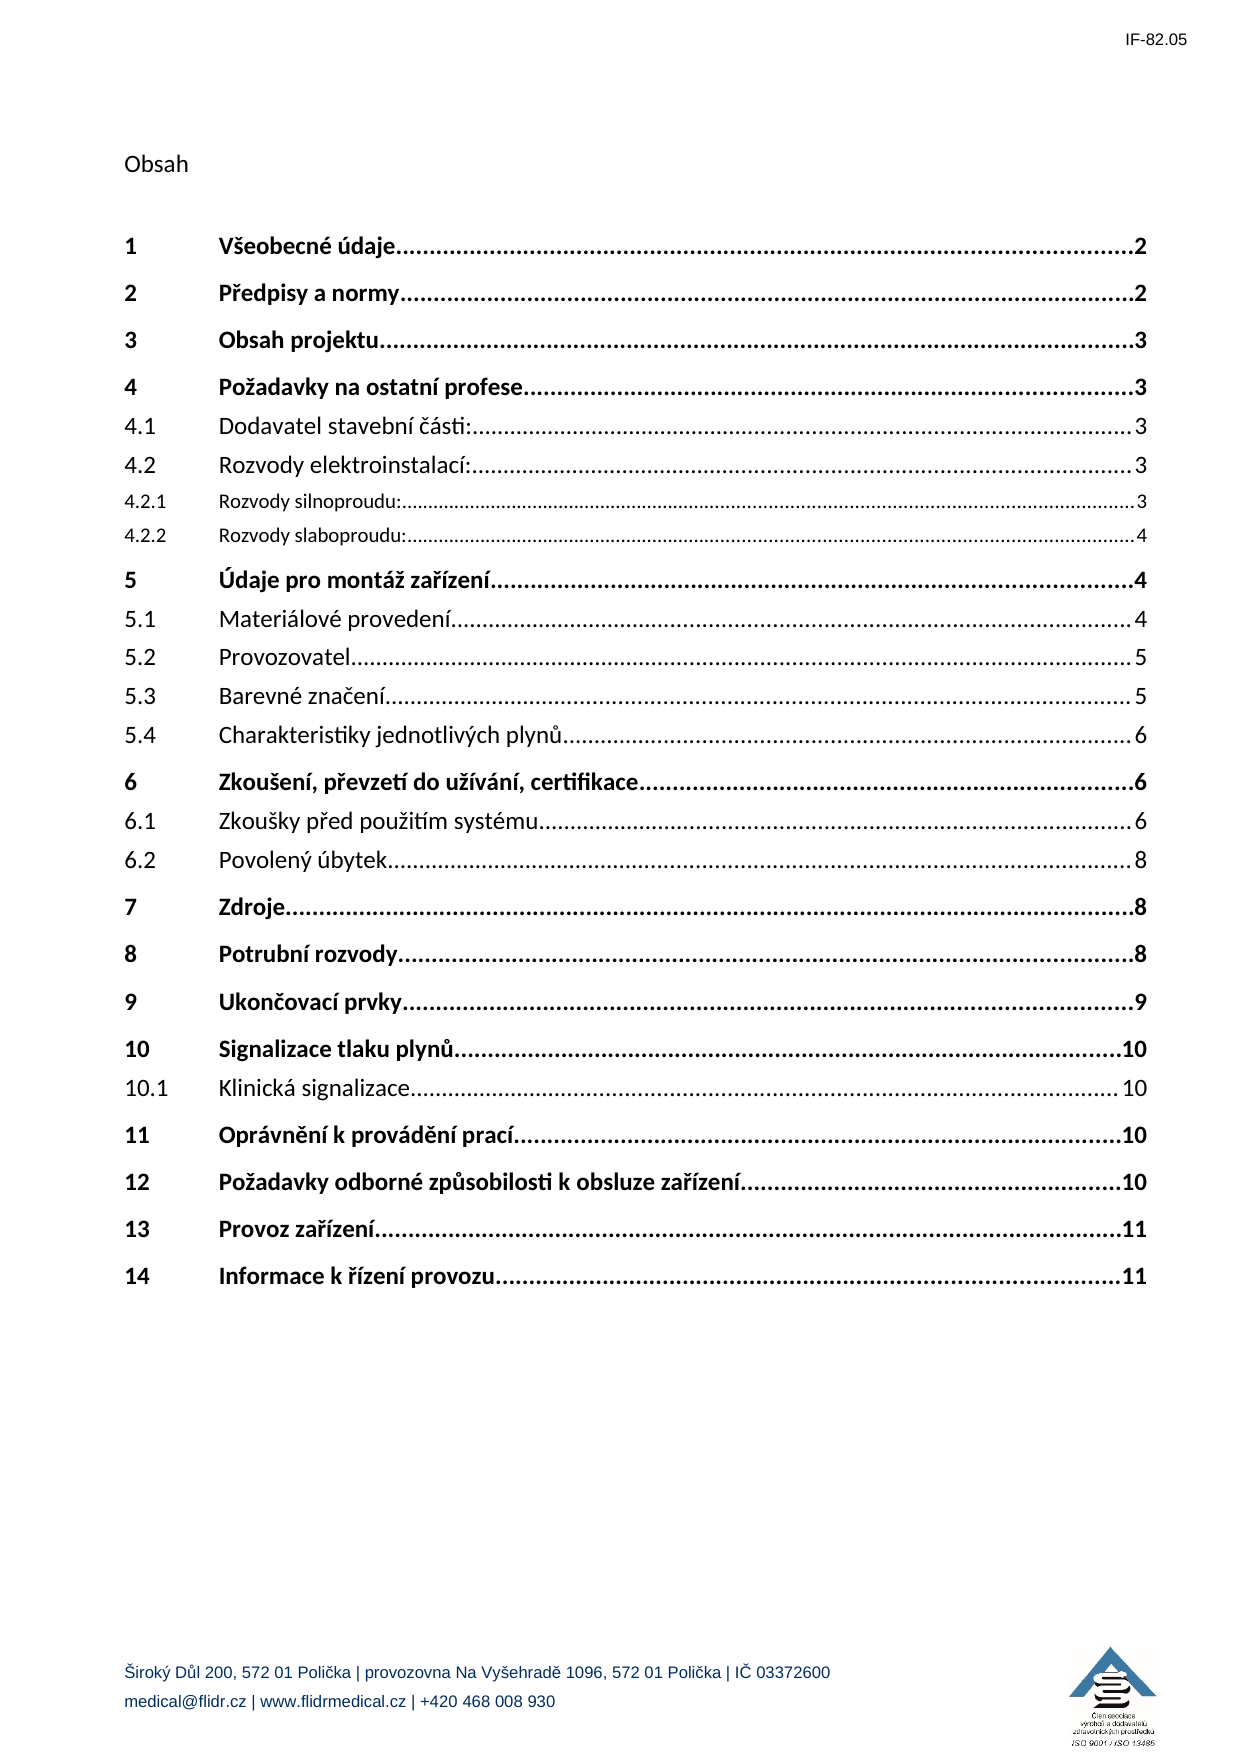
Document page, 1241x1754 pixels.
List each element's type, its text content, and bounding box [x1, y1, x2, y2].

text 3 Obsah projektu 3 [124, 324, 1152, 355]
text 5.2 Provozovatel 5 [124, 642, 1152, 672]
text 5.1 Materiálové provedení 4 [124, 603, 1152, 633]
text 6 Zkoušení, převzetí do užívání, certifikace 6 [124, 766, 1152, 797]
text 4.2.1 Rozvody silnoproudu: 3 [124, 488, 1152, 513]
text 4.2 Rozvody elektroinstalací: 3 [124, 449, 1152, 480]
text 8 Potrubní rozvody 8 [124, 938, 1152, 969]
text 4.1 Dodavatel stavební části: 3 [124, 410, 1152, 441]
text 5 Údaje pro montáž zařízení 4 [124, 564, 1152, 594]
text 7 Zdroje 8 [124, 891, 1152, 922]
text 6.2 Povolený úbytek 8 [124, 844, 1152, 875]
text 5.4 Charakteristiky jednotlivých plynů 6 [124, 719, 1152, 750]
text 12 Požadavky odborné způsobilosti k obsluze zařízení 10 [124, 1166, 1152, 1197]
picture [1068, 1645, 1158, 1746]
text Obsah [124, 148, 1152, 178]
text 1 Všeobecné údaje 2 [124, 230, 1152, 260]
text 10.1 Klinická signalizace 10 [124, 1072, 1152, 1102]
text 14 Informace k řízení provozu 11 [124, 1261, 1152, 1291]
text 5.3 Barevné značení 5 [124, 680, 1152, 711]
text 6.1 Zkoušky před použitím systému 6 [124, 805, 1152, 836]
text 10 Signalizace tlaku plynů 10 [124, 1033, 1152, 1063]
text 4.2.2 Rozvody slaboproudu: 4 [124, 522, 1152, 547]
text 11 Oprávnění k provádění prací 10 [124, 1119, 1152, 1149]
text 9 Ukončovací prvky 9 [124, 986, 1152, 1016]
text 13 Provoz zařízení 11 [124, 1213, 1152, 1244]
text 4 Požadavky na ostatní profese 3 [124, 371, 1152, 402]
text 2 Předpisy a normy 2 [124, 277, 1152, 308]
